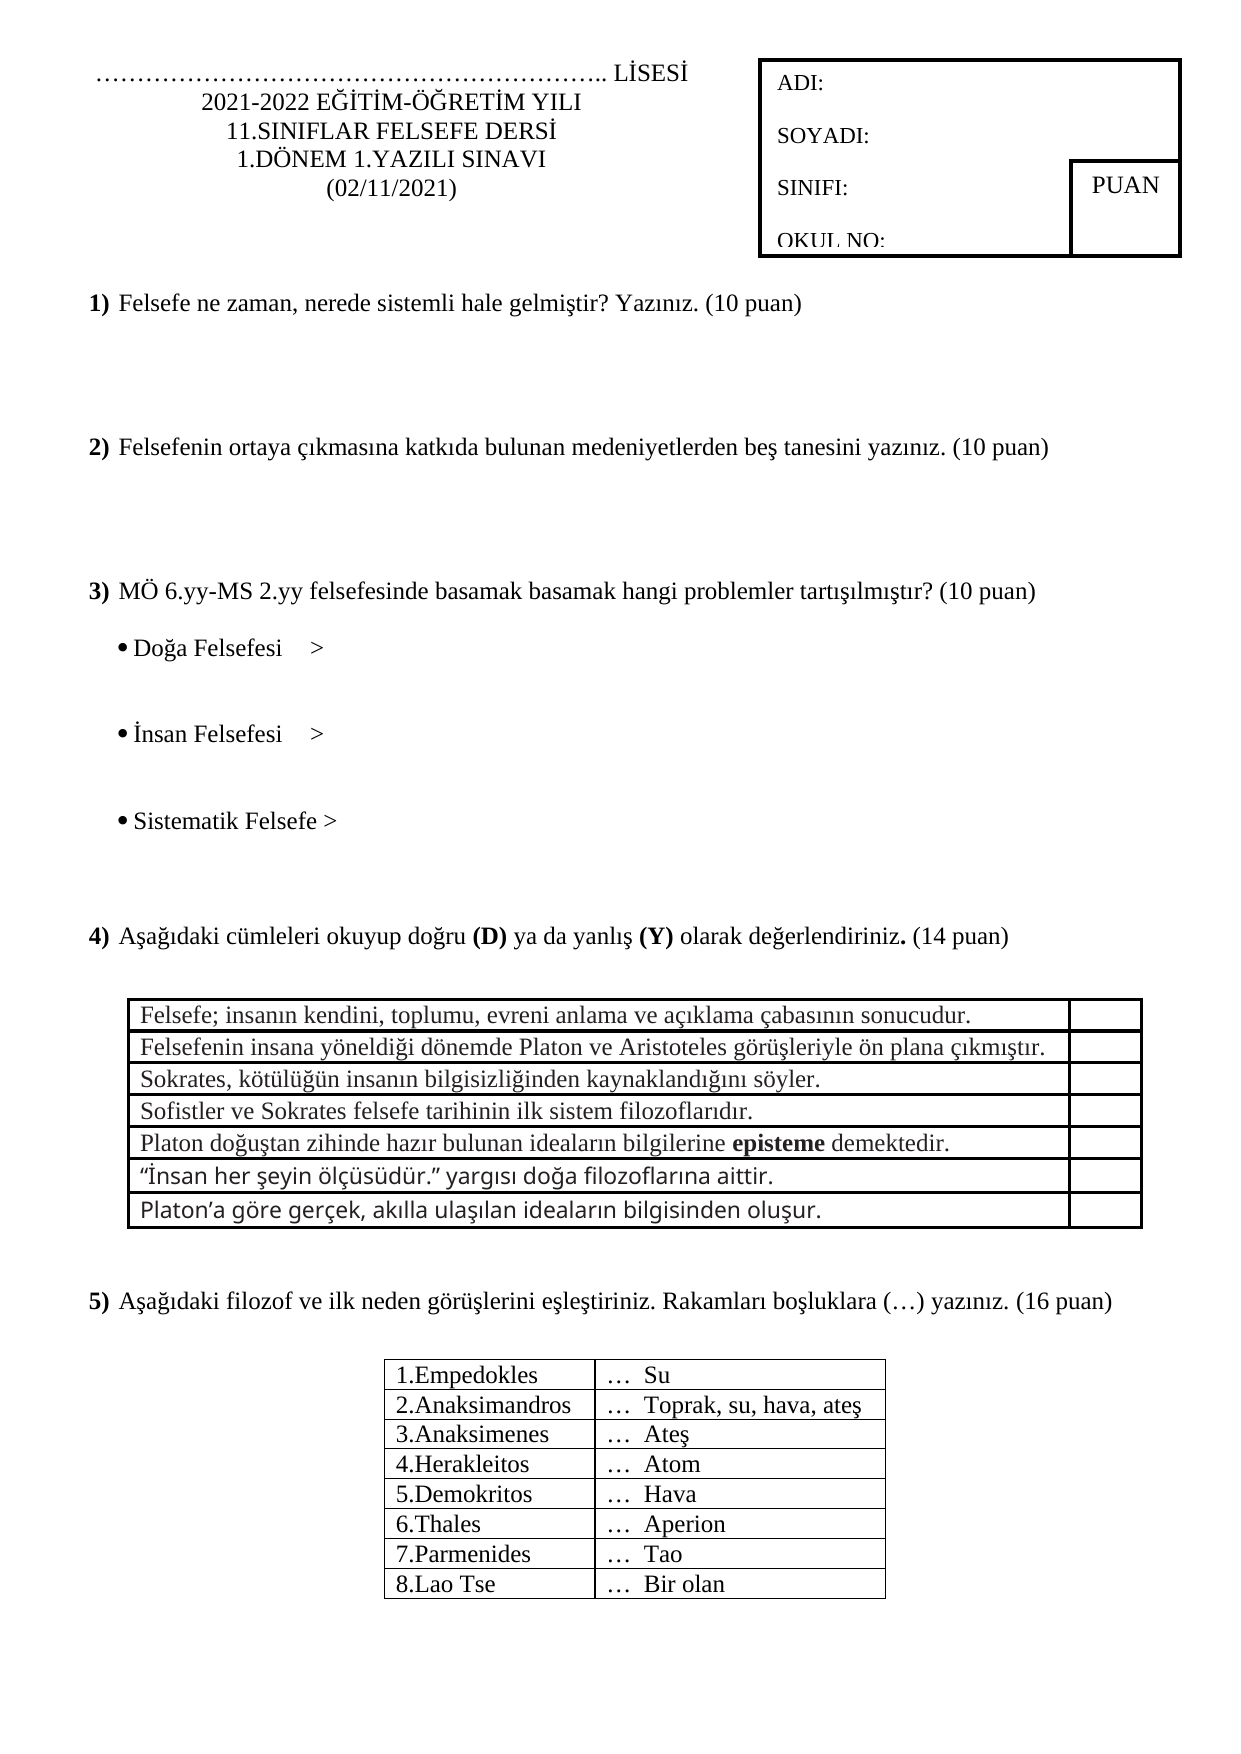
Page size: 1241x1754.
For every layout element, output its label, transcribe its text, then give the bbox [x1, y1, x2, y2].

table_cell 5.Demokritos [385, 1479, 594, 1508]
list Aşağıdaki cümleleri okuyup doğru (D) ya da yanlış (Y) olarak değerlendiriniz. (14 puan) [89, 921, 1181, 949]
list Sistematik Felsefe > [118, 806, 1181, 834]
table_cell 7.Parmenides [385, 1539, 594, 1568]
list Doğa Felsefesi > [118, 633, 1181, 662]
table_cell Platon doğuştan zihinde hazır bulunan ideaların bilgilerine episteme demektedir. [130, 1128, 1068, 1157]
table_cell … Hava [596, 1479, 885, 1508]
table_cell … Bir olan [596, 1569, 885, 1597]
table_cell … Tao [596, 1539, 885, 1568]
list Aşağıdaki filozof ve ilk neden görüşlerini eşleştiriniz. Rakamları boşluklara (…) yazınız. (16 puan) [89, 1286, 1211, 1315]
table_header … Su [596, 1360, 885, 1389]
table_cell 8.Lao Tse [385, 1569, 594, 1597]
table_cell [1071, 1194, 1140, 1226]
text (02/11/2021) [89, 173, 694, 202]
table_cell “İnsan her şeyin ölçüsüdür.” yargısı doğa filozoflarına aittir. [130, 1160, 1068, 1191]
table_cell [1071, 1160, 1140, 1191]
table_cell 3.Anaksimenes [385, 1420, 594, 1448]
table_cell … Atom [596, 1449, 885, 1478]
text 11.SINIFLAR FELSEFE DERSİ [89, 116, 694, 144]
table_cell … Aperion [596, 1509, 885, 1538]
table_cell 6.Thales [385, 1509, 594, 1538]
table_cell Felsefenin insana yöneldiği dönemde Platon ve Aristoteles görüşleriyle ön plana çıkmıştır. [130, 1033, 1068, 1061]
list Felsefenin ortaya çıkmasına katkıda bulunan medeniyetlerden beş tanesini yazınız. (10 puan) [89, 432, 1181, 461]
text 2021-2022 EĞİTİM-ÖĞRETİM YILI [89, 87, 694, 116]
table_header 1.Empedokles [385, 1360, 594, 1389]
table_cell [1071, 1128, 1140, 1157]
table_cell … Toprak, su, hava, ateş [596, 1390, 885, 1418]
table_cell [1071, 1033, 1140, 1061]
table_cell Sofistler ve Sokrates felsefe tarihinin ilk sistem filozoflarıdır. [130, 1096, 1068, 1125]
list MÖ 6.yy-MS 2.yy felsefesinde basamak basamak hangi problemler tartışılmıştır? (10 puan) [89, 576, 1181, 604]
table_cell Sokrates, kötülüğün insanın bilgisizliğinden kaynaklandığını söyler. [130, 1064, 1068, 1093]
list İnsan Felsefesi > [118, 719, 1181, 748]
text 1.DÖNEM 1.YAZILI SINAVI [89, 144, 694, 173]
table_header Felsefe; insanın kendini, toplumu, evreni anlama ve açıklama çabasının sonucudur. [130, 1001, 1068, 1029]
table_cell [1071, 1096, 1140, 1125]
table_cell … Ateş [596, 1420, 885, 1448]
table_header [1071, 1001, 1140, 1029]
table_cell 4.Herakleitos [385, 1449, 594, 1478]
list Felsefe ne zaman, nerede sistemli hale gelmiştir? Yazınız. (10 puan) [89, 288, 1181, 317]
table_cell Platon’a göre gerçek, akılla ulaşılan ideaların bilgisinden oluşur. [130, 1194, 1068, 1226]
table_cell [1071, 1064, 1140, 1093]
table_cell 2.Anaksimandros [385, 1390, 594, 1418]
text …………………………………………………….. LİSESİ [89, 58, 694, 87]
